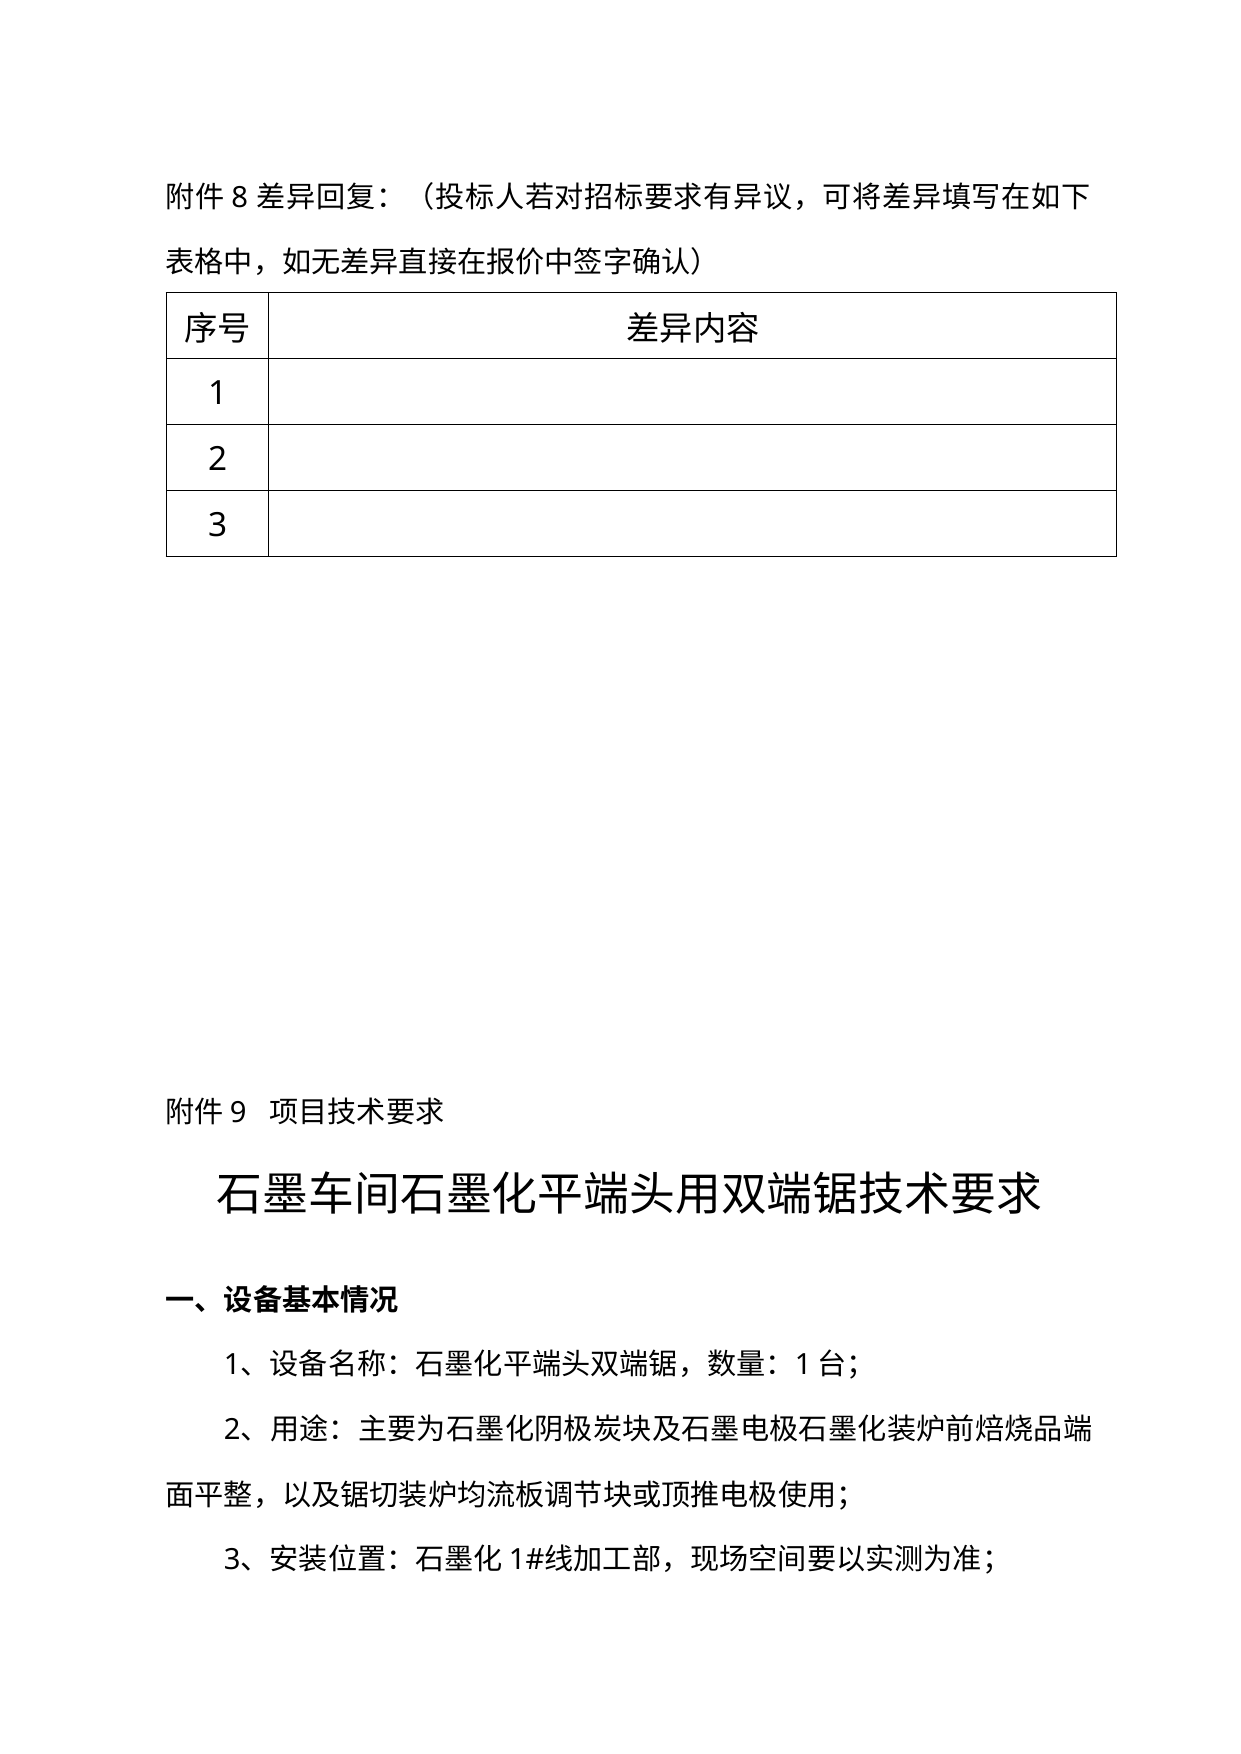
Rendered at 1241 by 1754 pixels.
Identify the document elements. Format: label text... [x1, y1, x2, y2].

table_cell [269, 491, 1116, 556]
table_cell [269, 359, 1116, 424]
table_cell 2 [167, 425, 268, 490]
table_cell [269, 425, 1116, 490]
text 2、用途：主要为石墨化阴极炭块及石墨电极石墨化装炉前焙烧品端面平整，以及锯切装炉均流板调节块或顶推电极使用； [165, 1395, 1093, 1525]
text 附件9 项目技术要求 [165, 1077, 1093, 1142]
text 附件8 差异回复：（投标人若对招标要求有异议，可将差异填写在如下表格中，如无差异直接在报价中签字确认） [165, 162, 1093, 292]
table_header 差异内容 [269, 293, 1116, 358]
table_cell 1 [167, 359, 268, 424]
table_cell 3 [167, 491, 268, 556]
table_header 序号 [167, 293, 268, 358]
text 石墨车间石墨化平端头用双端锯技术要求 [165, 1142, 1093, 1240]
text 一、设备基本情况 [165, 1265, 1093, 1330]
text 3、安装位置：石墨化1#线加工部，现场空间要以实测为准； [165, 1525, 1093, 1590]
text 1、设备名称：石墨化平端头双端锯，数量：1台； [165, 1330, 1093, 1395]
